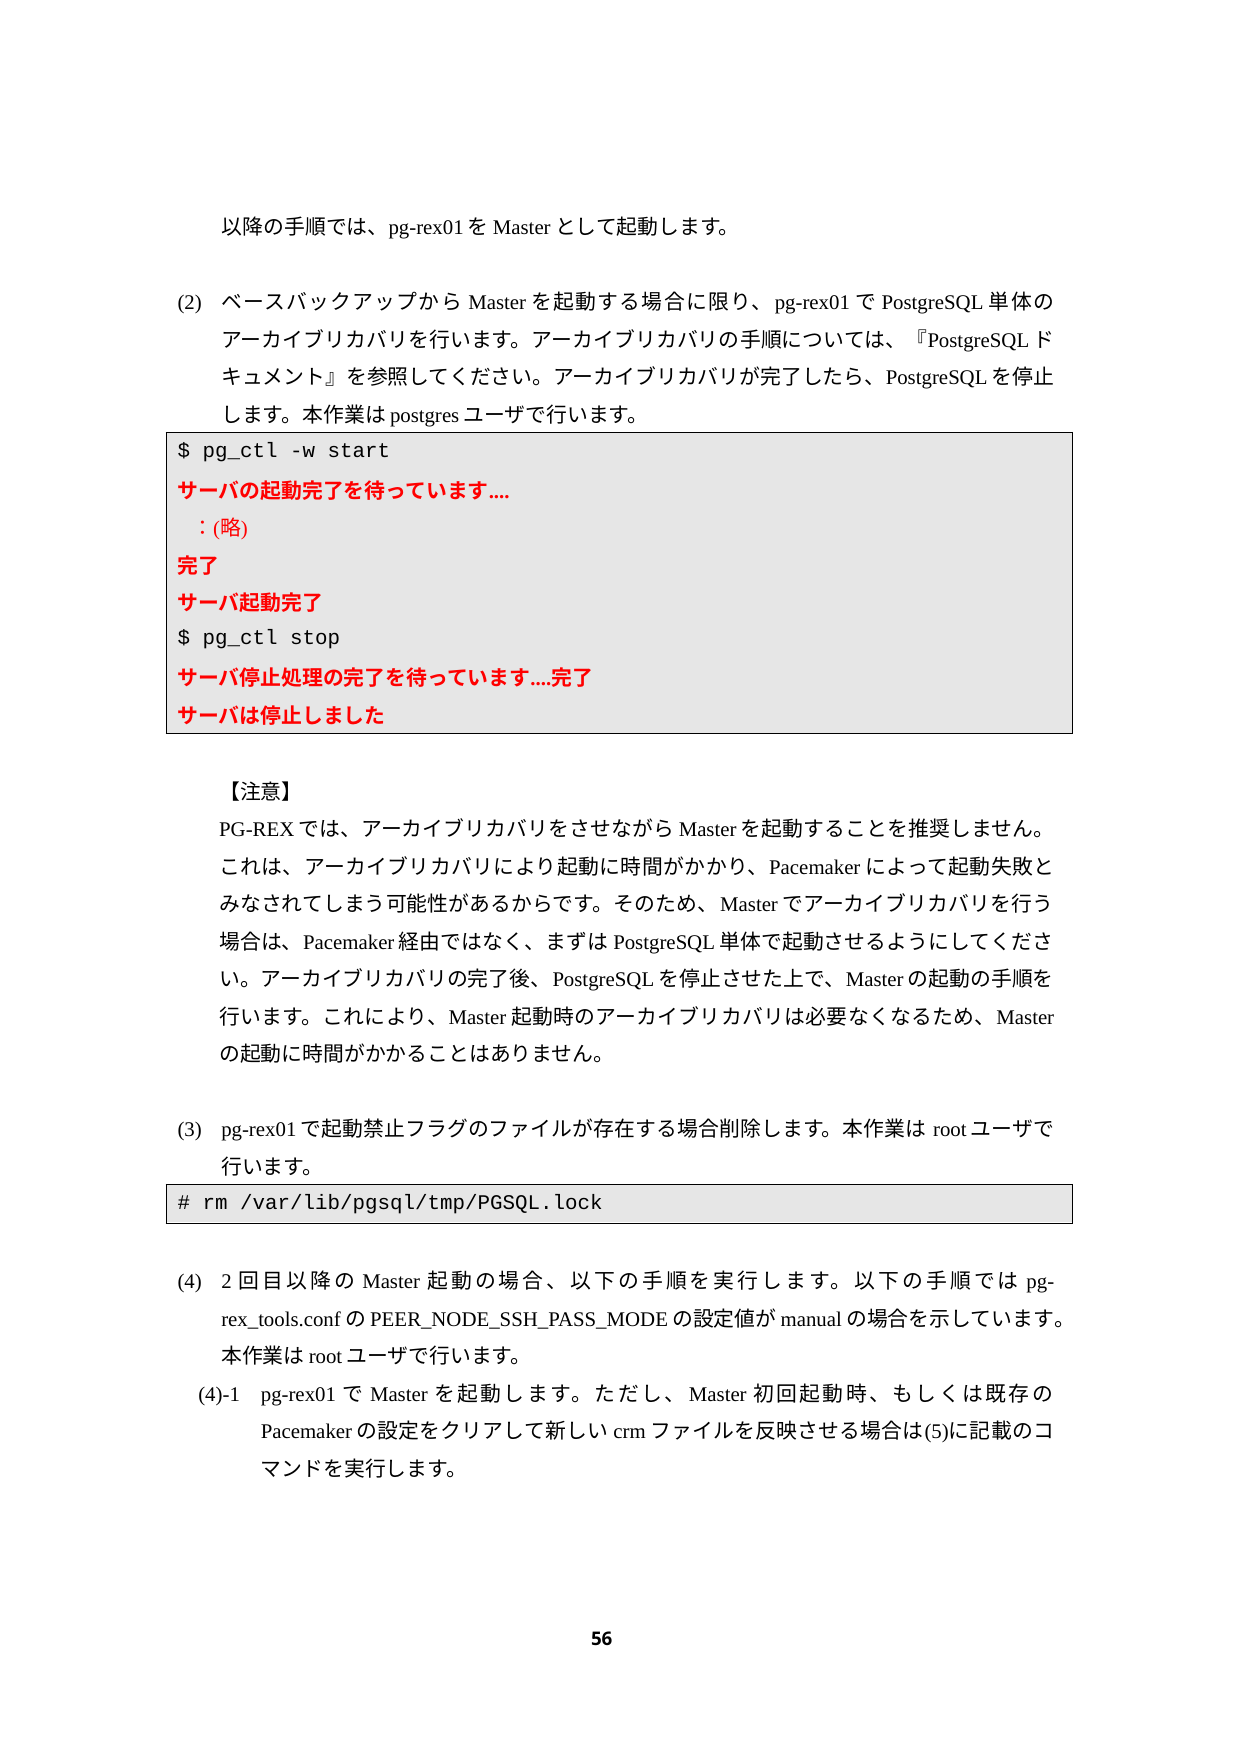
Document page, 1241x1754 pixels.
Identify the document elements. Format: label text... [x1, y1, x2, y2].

table_header $ pg_ctl -w start サーバの起動完了を待っています.... ：(略) 完了 サーバ起動完了 $ pg_ctl stop サーバ停止処理の完了を待っています....完了 サーバは停止しました [167, 433, 1072, 733]
text 【注意】 [219, 771, 1054, 809]
list ベースバックアップからMasterを起動する場合に限り、pg-rex01でPostgreSQL単体のアーカイブリカバリを行います。アーカイブリカバリの手順については、『PostgreSQLドキュメント』を参照してください。アーカイブリカバリが完了したら、PostgreSQLを停止します。本作業はpostgresユーザで行います。 [177, 282, 1054, 432]
table_header # rm /var/lib/pgsql/tmp/PGSQL.lock [167, 1185, 1072, 1222]
text PG-REXでは、アーカイブリカバリをさせながらMasterを起動することを推奨しません。これは、アーカイブリカバリにより起動に時間がかかり、Pacemakerによって起動失敗とみなされてしまう可能性があるからです。そのため、Masterでアーカイブリカバリを行う場合は、Pacemaker経由ではなく、まずはPostgreSQL単体で起動させるようにしてください。アーカイブリカバリの完了後、PostgreSQLを停止させた上で、Masterの起動の手順を行います。これにより、Master起動時のアーカイブリカバリは必要なくなるため、Masterの起動に時間がかかることはありません。 [219, 809, 1054, 1071]
list pg-rex01で起動禁止フラグのファイルが存在する場合削除します。本作業はrootユーザで行います。 [177, 1109, 1054, 1184]
list 2回目以降のMaster起動の場合、以下の手順を実行します。以下の手順ではpg-rex_tools.confのPEER_NODE_SSH_PASS_MODEの設定値がmanualの場合を示しています。本作業はrootユーザで行います。 [177, 1261, 1054, 1373]
text 以降の手順では、pg-rex01をMasterとして起動します。 [198, 207, 1054, 244]
list pg-rex01でMasterを起動します。ただし、Master初回起動時、もしくは既存のPacemakerの設定をクリアして新しいcrmファイルを反映させる場合は(5)に記載のコマンドを実行します。 [198, 1373, 1054, 1486]
